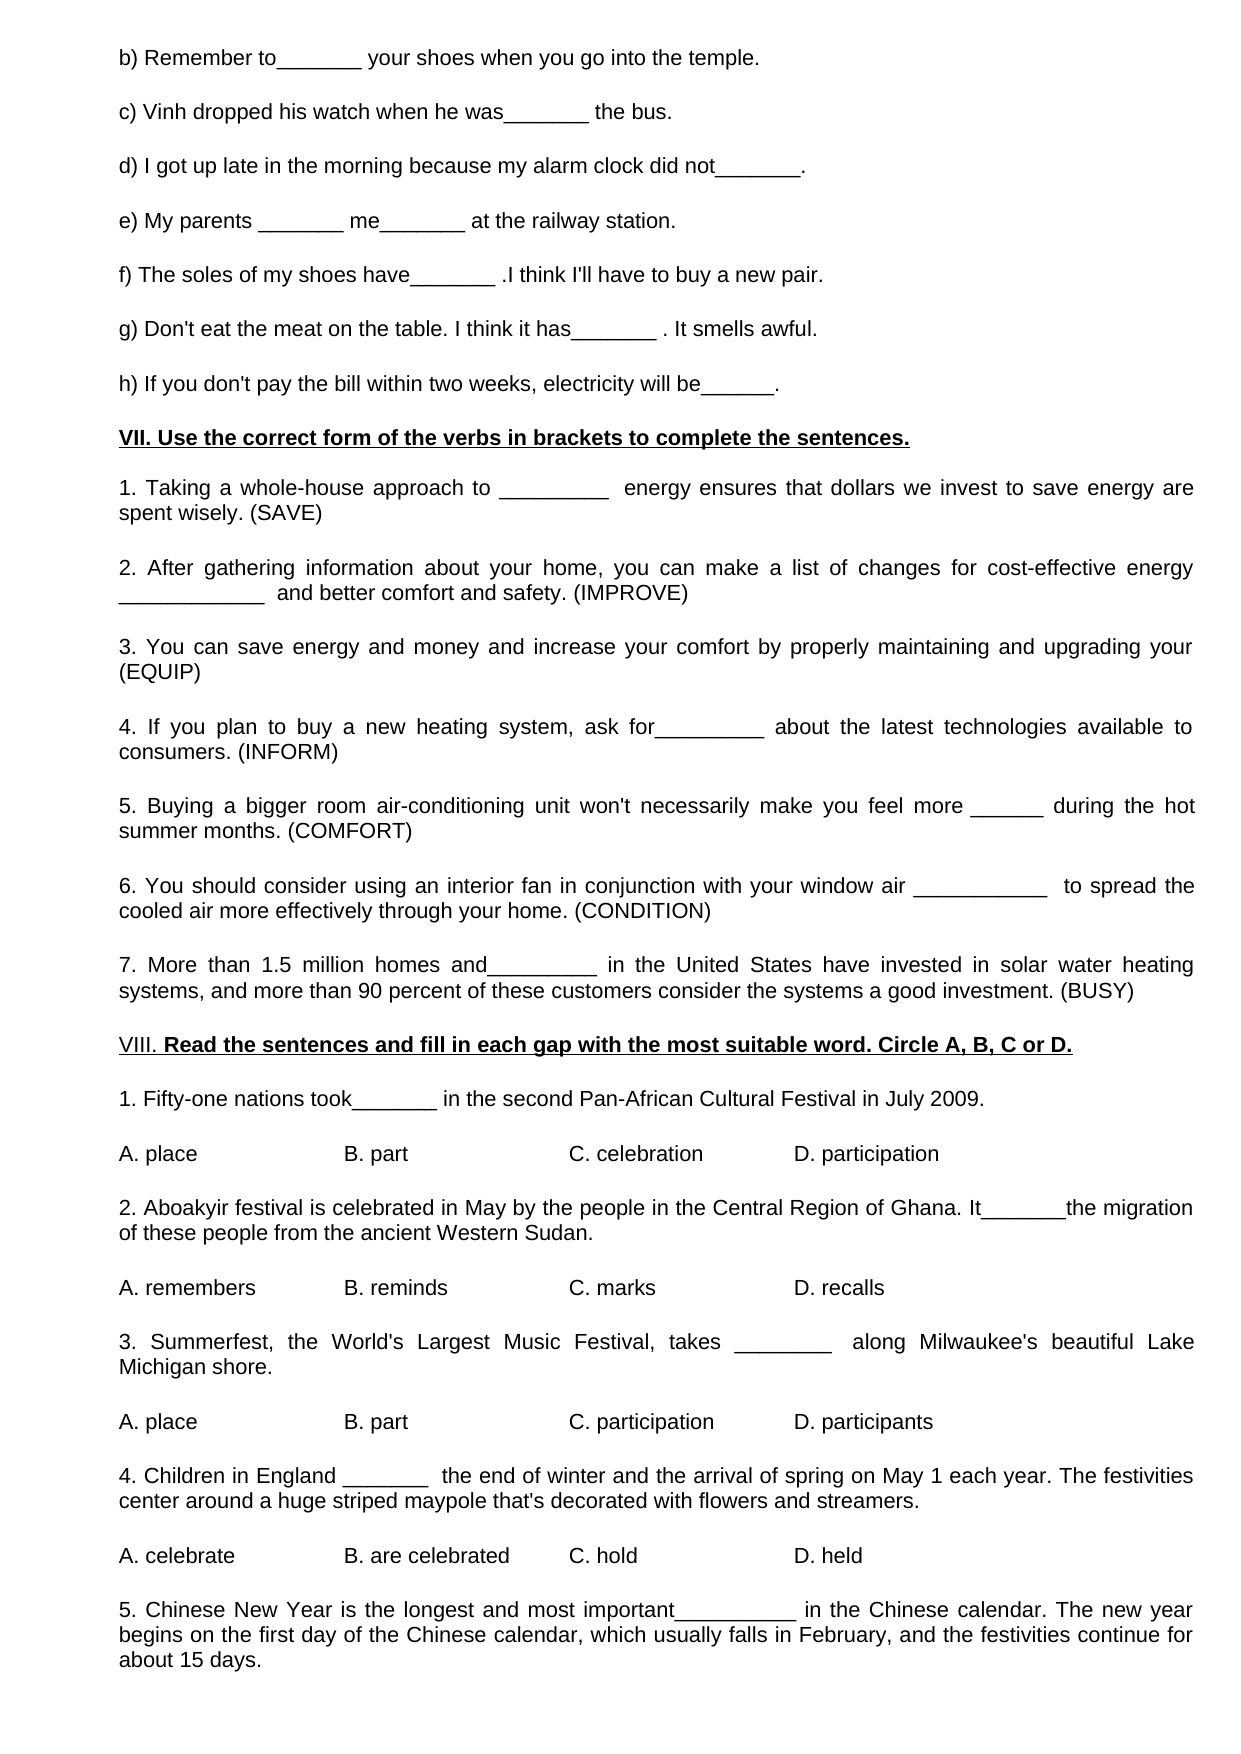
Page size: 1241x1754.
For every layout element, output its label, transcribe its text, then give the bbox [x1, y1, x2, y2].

text A. remembers B. reminds C. marks D. recalls [118, 1274, 1195, 1300]
text 5. Chinese New Year is the longest and most important__________ in the Chinese calendar. The new year begins on the first day of the Chinese calendar, which usually falls in February, and the festivities continue for about 15 days. [118, 1597, 1195, 1672]
text h) If you don't pay the bill within two weeks, electricity will be______. [118, 371, 1195, 396]
text 3. You can save energy and money and increase your comfort by properly maintaining and upgrading your (EQUIP) [118, 634, 1195, 684]
text 4. Children in England _______ the end of winter and the arrival of spring on May 1 each year. The festivities center around a huge striped maypole that's decorated with flowers and streamers. [118, 1463, 1195, 1513]
text 1. Fifty-one nations took_______ in the second Pan-African Cultural Festival in July 2009. [118, 1086, 1195, 1111]
text VIII. Read the sentences and fill in each gap with the most suitable word. Circle A, B, C or D. [118, 1032, 1195, 1057]
text A. place B. part C. celebration D. participation [118, 1141, 1195, 1166]
text 2. Aboakyir festival is celebrated in May by the people in the Central Region of Ghana. It_______the migration of these people from the ancient Western Sudan. [118, 1195, 1195, 1245]
text 1. Taking a whole-house approach to _________ energy ensures that dollars we invest to save energy are spent wisely. (SAVE) [118, 475, 1195, 525]
text b) Remember to_______ your shoes when you go into the temple. [118, 44, 1195, 69]
text g) Don't eat the meat on the table. I think it has_______ . It smells awful. [118, 316, 1195, 341]
text VII. Use the correct form of the verbs in brackets to complete the sentences. [118, 425, 1195, 450]
text d) I got up late in the morning because my alarm clock did not_______. [118, 153, 1195, 178]
text e) My parents _______ me_______ at the railway station. [118, 207, 1195, 233]
text 4. If you plan to buy a new heating system, ask for_________ about the latest technologies available to consumers. (INFORM) [118, 713, 1195, 764]
text 2. After gathering information about your home, you can make a list of changes for cost-effective energy ____________ and better comfort and safety. (IMPROVE) [118, 554, 1195, 605]
text 6. You should consider using an interior fan in conjunction with your window air ___________ to spread the cooled air more effectively through your home. (CONDITION) [118, 873, 1195, 923]
text 5. Buying a bigger room air-conditioning unit won't necessarily make you feel more ______ during the hot summer months. (COMFORT) [118, 793, 1195, 843]
text A. celebrate B. are celebrated C. hold D. held [118, 1542, 1195, 1568]
text A. place B. part C. participation D. participants [118, 1408, 1195, 1434]
text 7. More than 1.5 million homes and_________ in the United States have invested in solar water heating systems, and more than 90 percent of these customers consider the systems a good investment. (BUSY) [118, 952, 1195, 1003]
text f) The soles of my shoes have_______ .I think I'll have to buy a new pair. [118, 262, 1195, 287]
text 3. Summerfest, the World's Largest Music Festival, takes ________ along Milwaukee's beautiful Lake Michigan shore. [118, 1329, 1195, 1379]
text c) Vinh dropped his watch when he was_______ the bus. [118, 99, 1195, 124]
